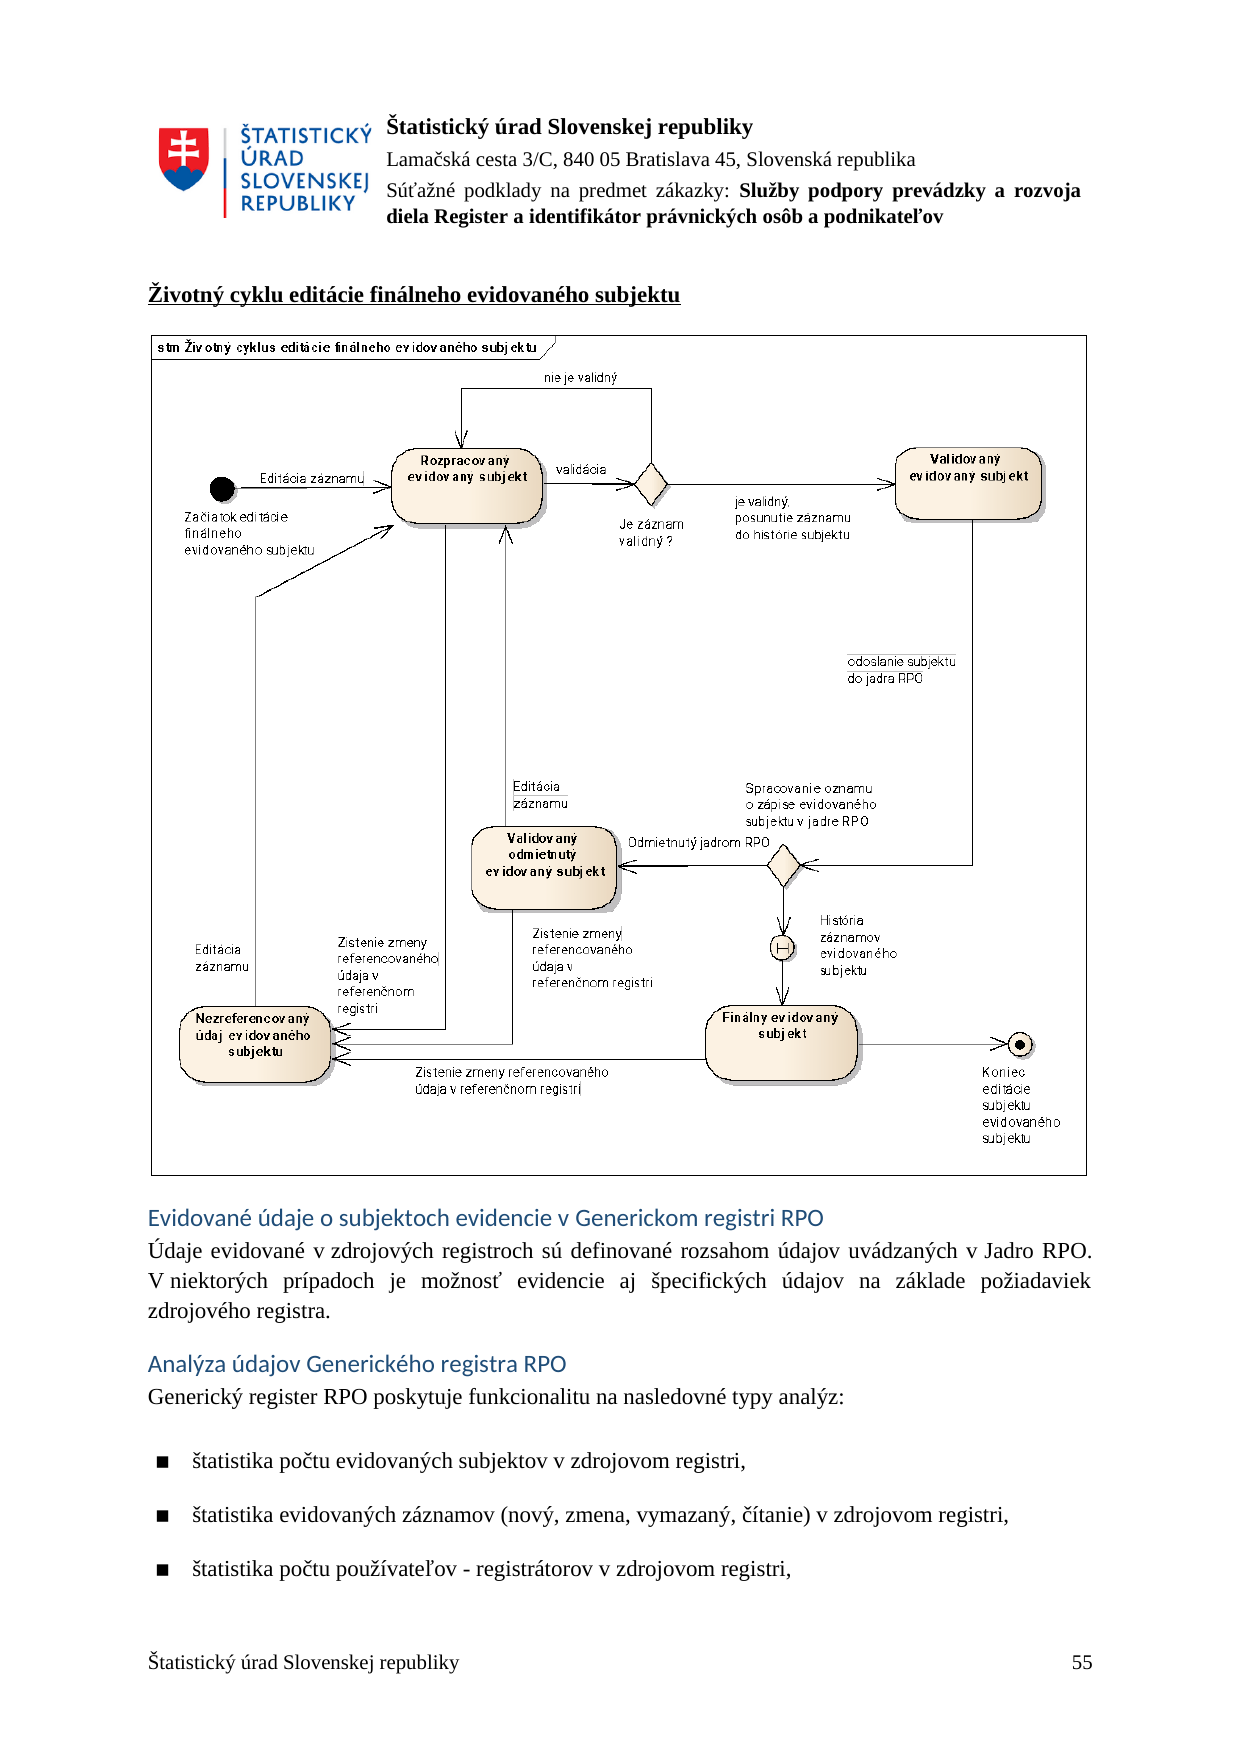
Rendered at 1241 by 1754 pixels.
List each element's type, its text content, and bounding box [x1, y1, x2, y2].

text Generický register RPO poskytuje funkcionalitu na nasledovné typy analýz: [148, 1383, 1092, 1410]
text Životný cyklu editácie finálneho evidovaného subjektu [148, 281, 1092, 307]
text Evidované údaje o subjektoch evidencie v Generickom registri RPO [148, 1202, 1092, 1232]
list štatistika počtu evidovaných subjektov v zdrojovom registri, [154, 1434, 1092, 1481]
list štatistika počtu používateľov - registrátorov v zdrojovom registri, [154, 1542, 1092, 1589]
text Údaje evidované v zdrojových registroch sú definované rozsahom údajov uvádzaných v Jadro RPO. V niektorých prípadoch je možnosť evidencie aj špecifických údajov na základe požiadaviek zdrojového registra. [148, 1237, 1092, 1324]
picture [158, 123, 372, 218]
text Analýza údajov Generického registra RPO [148, 1348, 1092, 1379]
list štatistika evidovaných záznamov (nový, zmena, vymazaný, čítanie) v zdrojovom registri, [154, 1488, 1092, 1535]
picture [147, 331, 1088, 1177]
